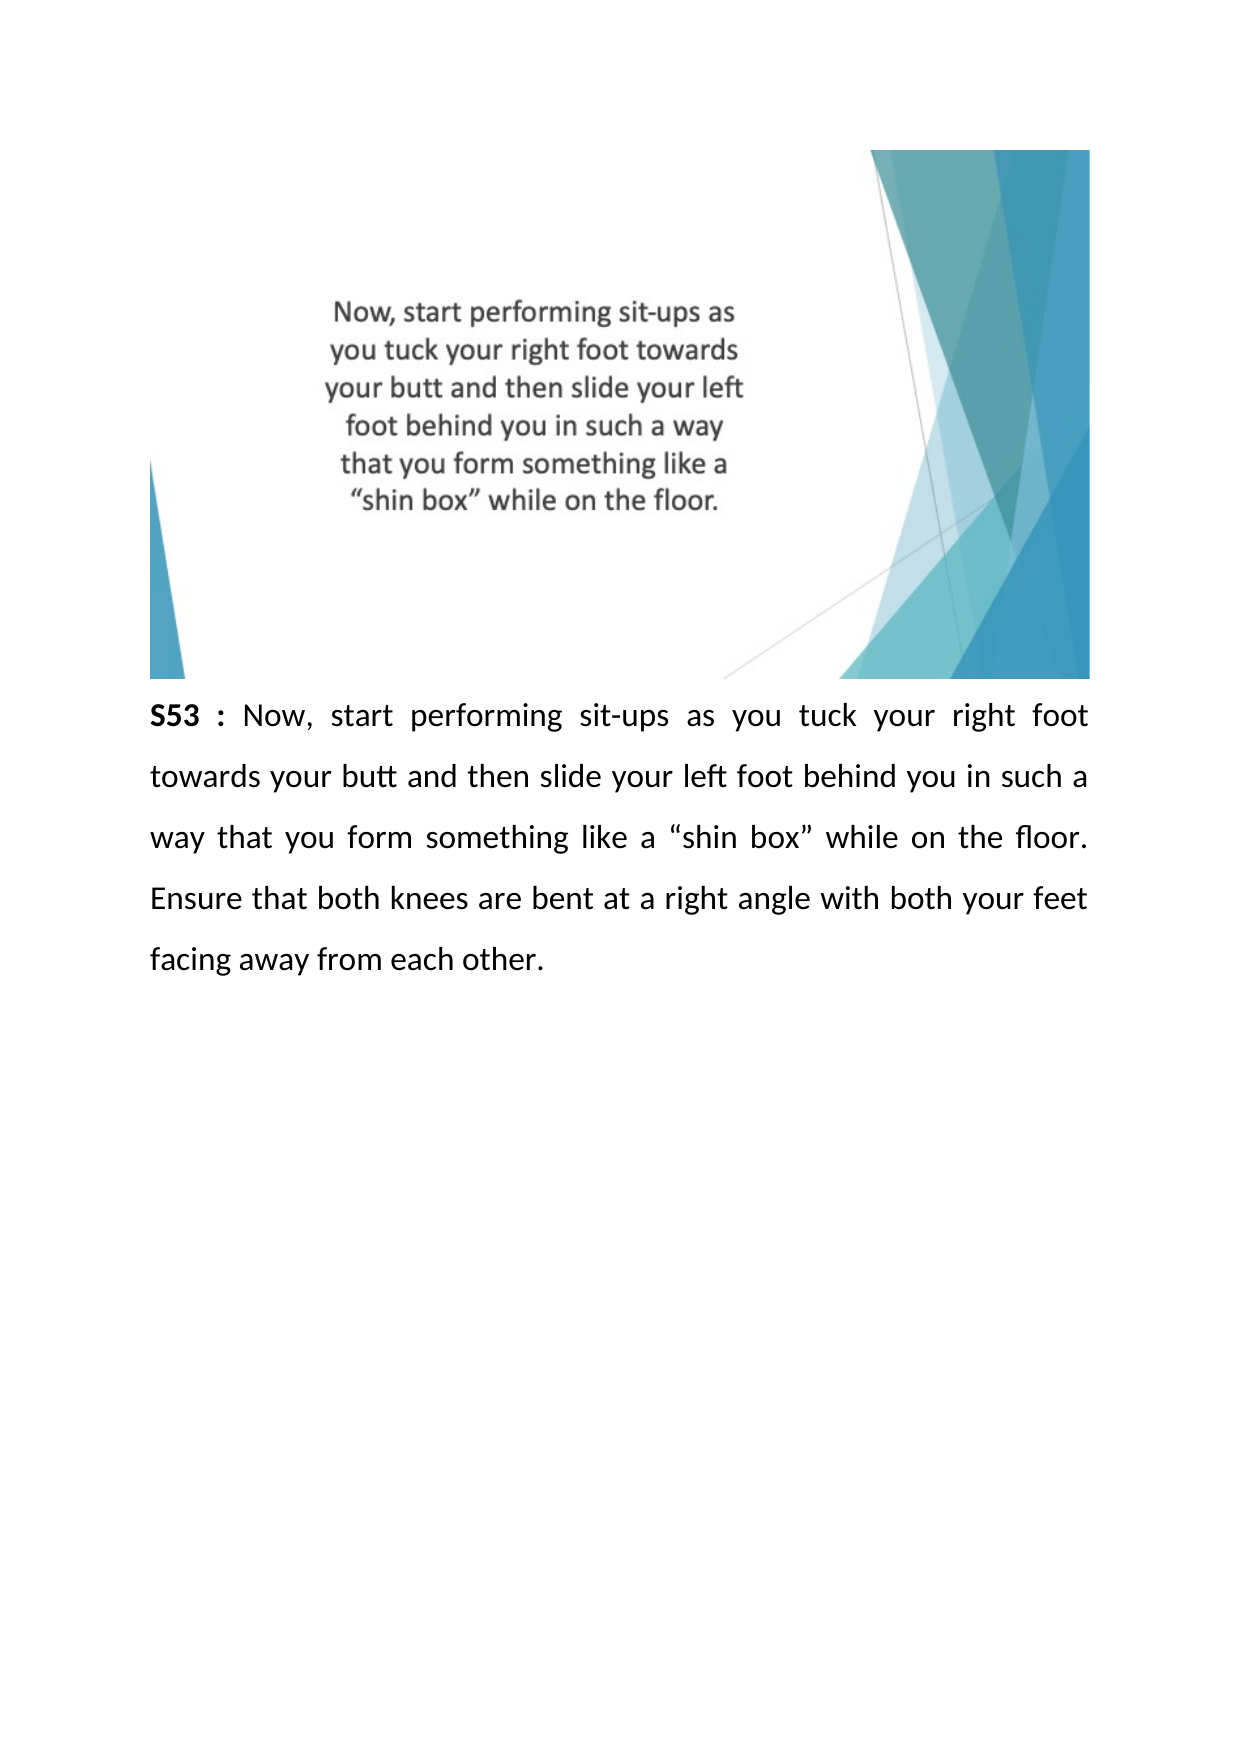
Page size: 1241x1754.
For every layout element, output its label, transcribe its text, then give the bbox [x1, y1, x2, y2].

picture [150, 150, 1090, 679]
text S53 : Now, start performing sit-ups as you tuck your right foot towards your butt and then slide your left foot behind you in such a way that you form something like a “shin box” while on the floor. Ensure that both knees are bent at a right angle with both your feet facing away from each other. [150, 694, 1090, 979]
